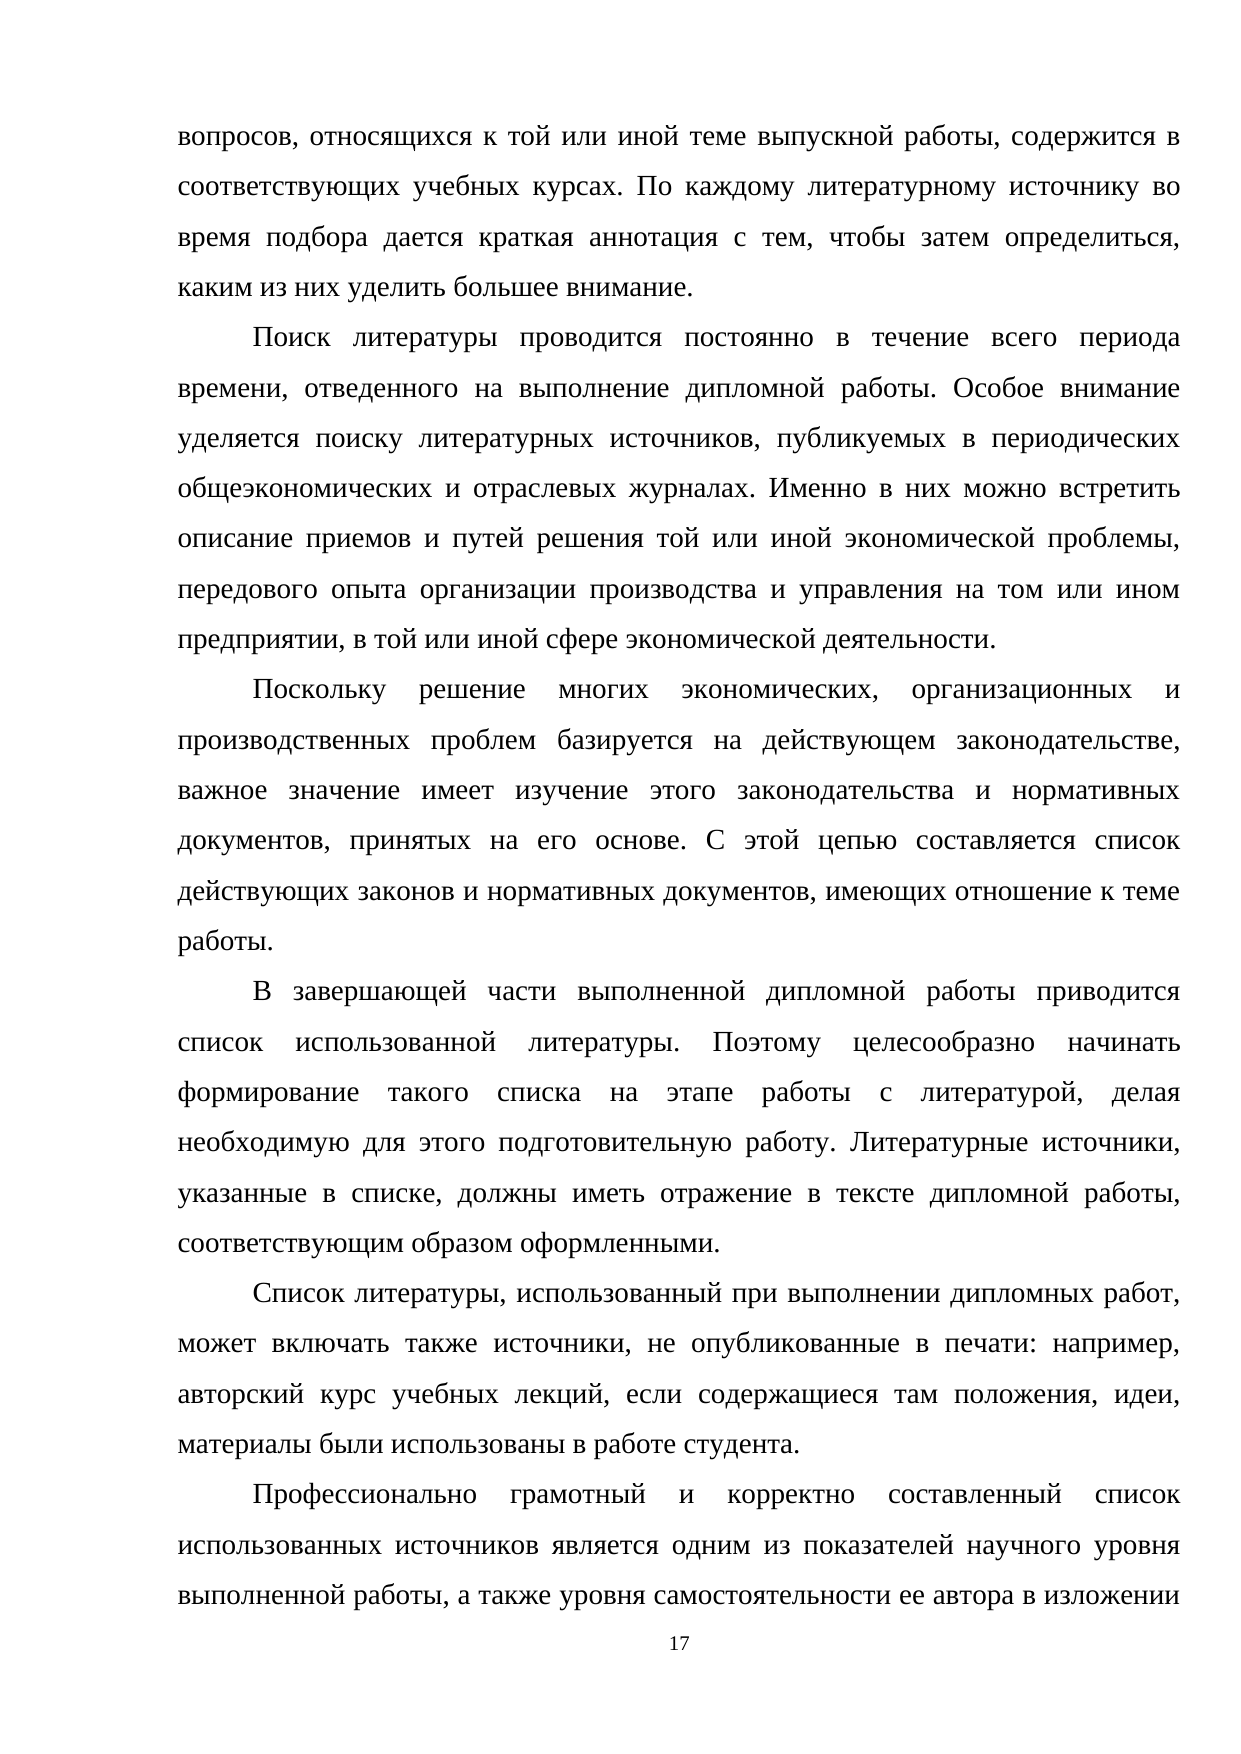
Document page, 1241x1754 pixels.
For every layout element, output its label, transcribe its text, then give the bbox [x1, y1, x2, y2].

text Поскольку решение многих экономических, организационных и производственных проблем базируется на действующем законодательстве, важное значение имеет изучение этого законодательства и нормативных документов, принятых на его основе. С этой цепью составляется список действующих законов и нормативных документов, имеющих отношение к теме работы. [177, 672, 1181, 957]
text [177, 118, 1181, 303]
text Список литературы, использованный при выполнении дипломных работ, может включать также источники, не опубликованные в печати: например, авторский курс учебных лекций, если содержащиеся там положения, идеи, материалы были использованы в работе студента. [177, 1275, 1181, 1460]
text В завершающей части выполненной дипломной работы приводится список использованной литературы. Поэтому целесообразно начинать формирование такого списка на этапе работы с литературой, делая необходимую для этого подготовительную работу. Литературные источники, указанные в списке, должны иметь отражение в тексте дипломной работы, соответствующим образом оформленными. [177, 973, 1181, 1258]
text Поиск литературы проводится постоянно в течение всего периода времени, отведенного на выполнение дипломной работы. Особое внимание уделяется поиску литературных источников, публикуемых в периодических общеэкономических и отраслевых журналах. Именно в них можно встретить описание приемов и путей решения той или иной экономической проблемы, передового опыта организации производства и управления на том или ином предприятии, в той или иной сфере экономической деятельности. [177, 319, 1181, 655]
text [177, 1477, 1181, 1611]
